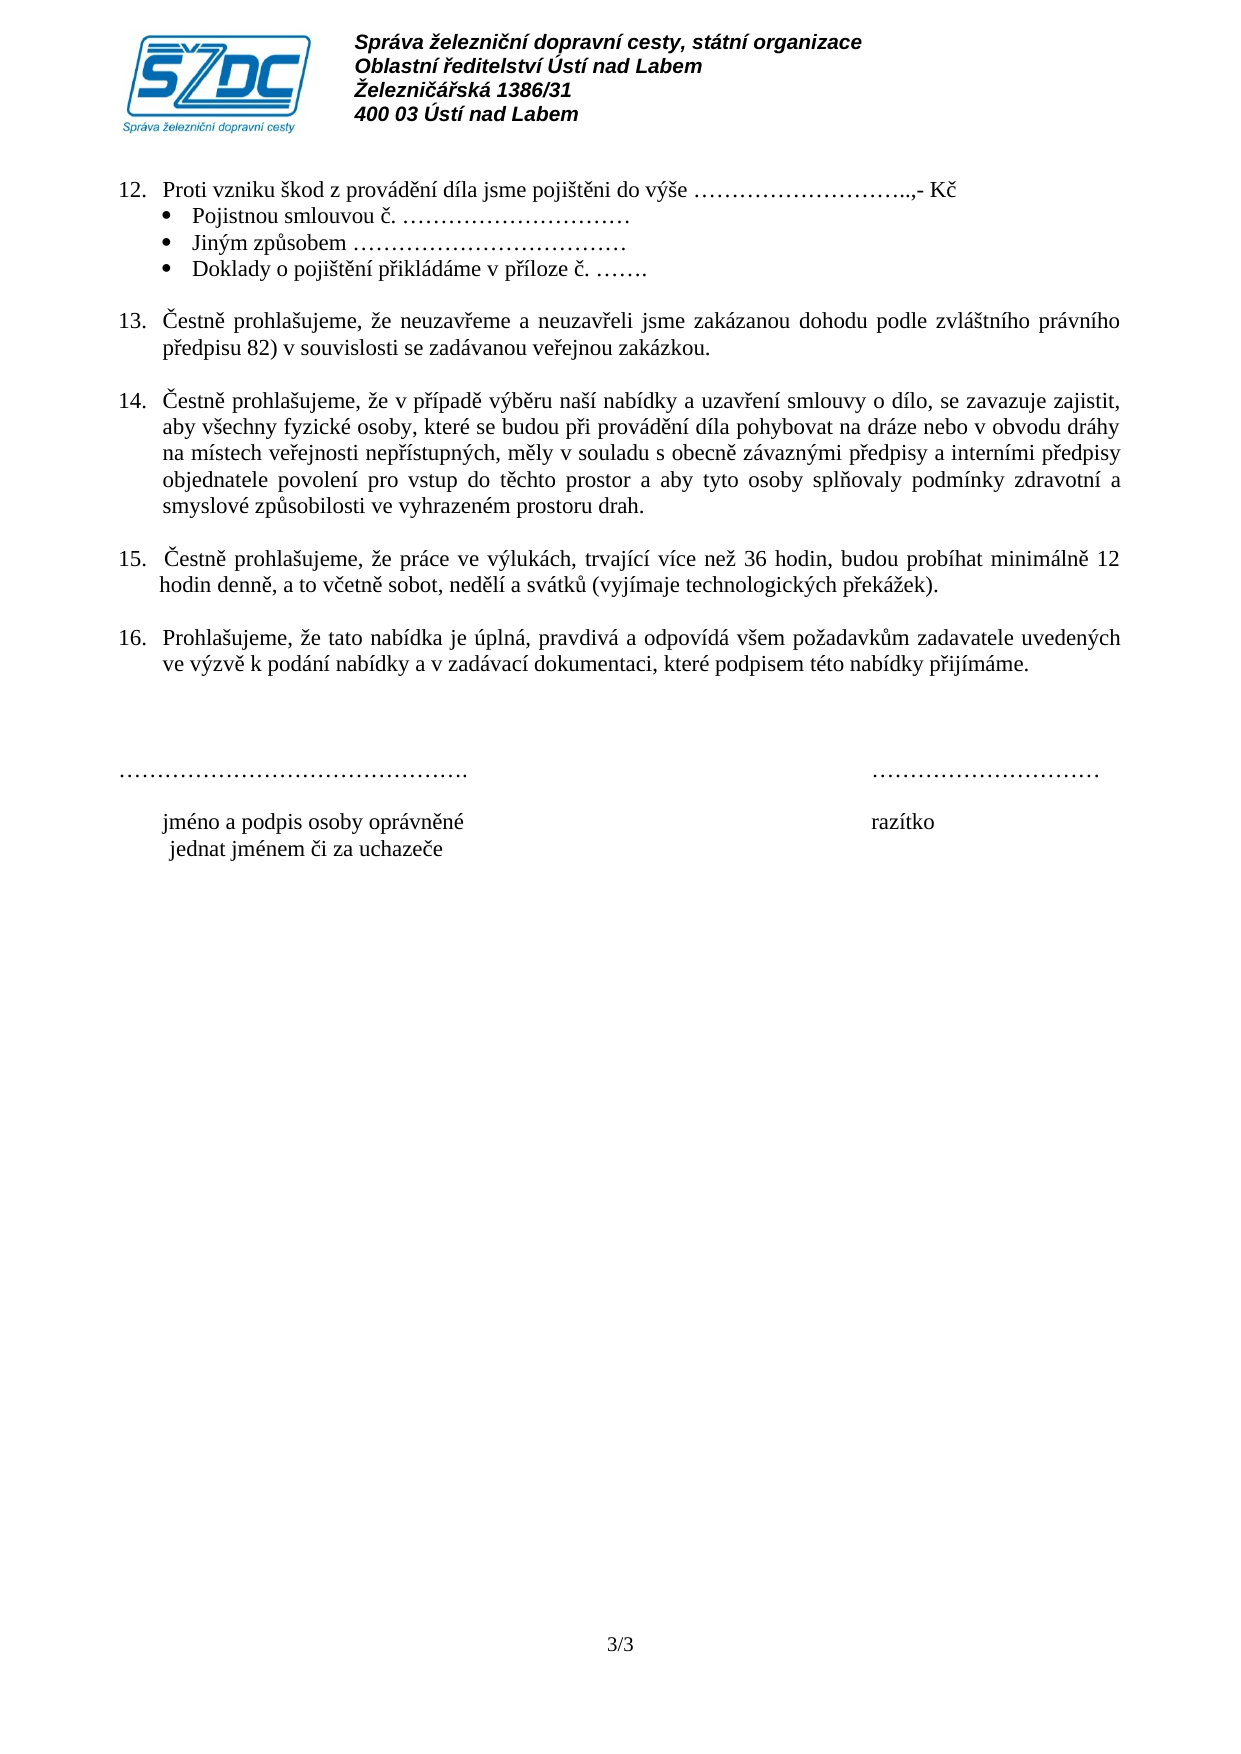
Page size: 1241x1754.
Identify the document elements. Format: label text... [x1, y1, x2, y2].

list Pojistnou smlouvou č. ………………………… [162, 202, 1122, 228]
text jméno a podpis osoby oprávněné razítko [118, 808, 1122, 835]
text jednat jménem či za uchazeče [118, 835, 1122, 861]
list Jiným způsobem ……………………………… [162, 228, 1122, 255]
list Čestně prohlašujeme, že neuzavřeme a neuzavřeli jsme zakázanou dohodu podle zvláštního právního předpisu 82) v souvislosti se zadávanou veřejnou zakázkou. [118, 308, 1122, 360]
list Proti vzniku škod z provádění díla jsme pojištěni do výše ………………………..,- Kč [118, 176, 1122, 202]
list Doklady o pojištění přikládáme v příloze č. ……. [162, 255, 1122, 281]
picture [121, 29, 313, 137]
list Prohlašujeme, že tato nabídka je úplná, pravdivá a odpovídá všem požadavkům zadavatele uvedených ve výzvě k podání nabídky a v zadávací dokumentaci, které podpisem této nabídky přijímáme. [118, 624, 1122, 677]
list Čestně prohlašujeme, že v případě výběru naší nabídky a uzavření smlouvy o dílo, se zavazuje zajistit, aby všechny fyzické osoby, které se budou při provádění díla pohybovat na dráze nebo v obvodu dráhy na místech veřejnosti nepřístupných, měly v souladu s obecně závaznými předpisy a interními předpisy objednatele povolení pro vstup do těchto prostor a aby tyto osoby splňovaly podmínky zdravotní a smyslové způsobilosti ve vyhrazeném prostoru drah. [118, 387, 1122, 518]
text ………………………………………. ………………………… [118, 756, 1122, 782]
list Čestně prohlašujeme, že práce ve výlukách, trvající více než 36 hodin, budou probíhat minimálně 12 hodin denně, a to včetně sobot, nedělí a svátků (vyjímaje technologických překážek). [118, 545, 1122, 597]
